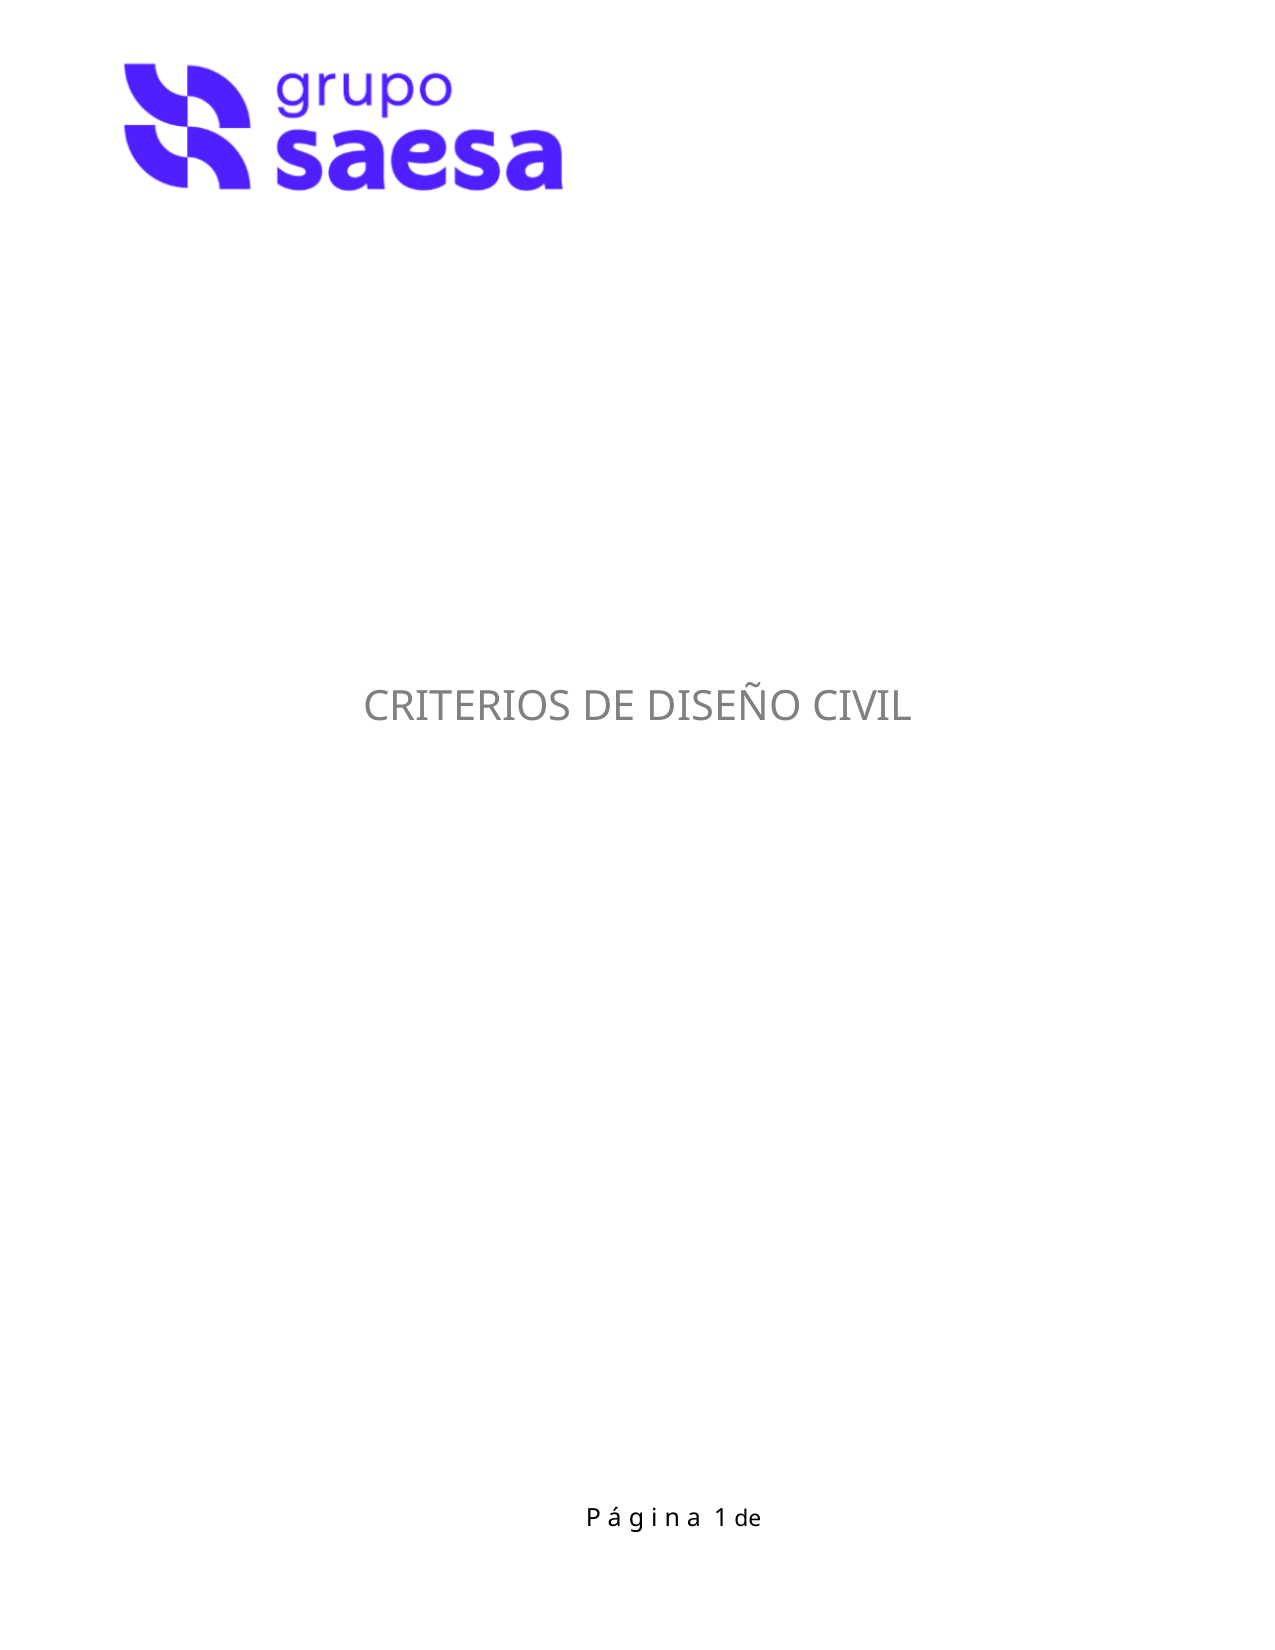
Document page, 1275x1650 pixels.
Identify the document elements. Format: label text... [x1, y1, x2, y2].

picture [112, 54, 569, 195]
title CRITERIOS DE DISEÑO CIVIL [163, 675, 1112, 732]
